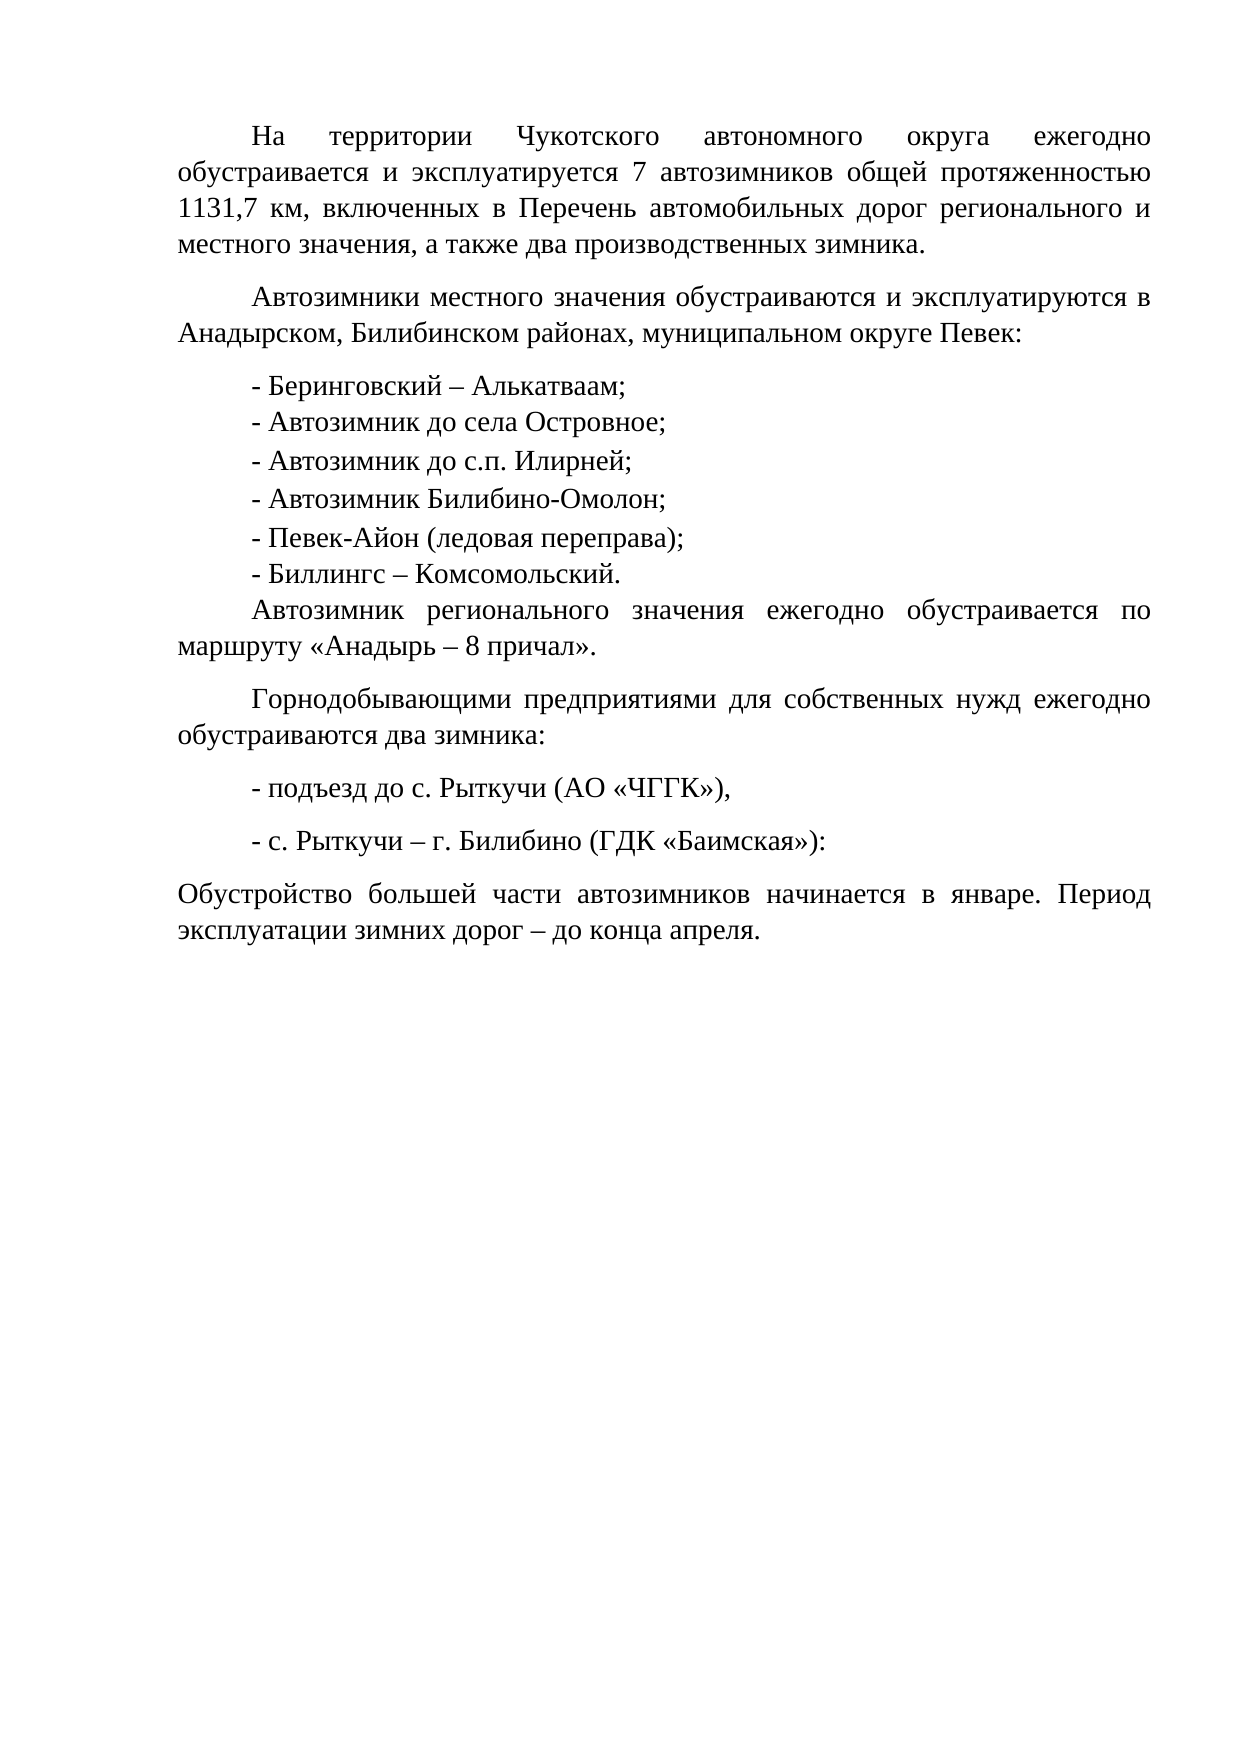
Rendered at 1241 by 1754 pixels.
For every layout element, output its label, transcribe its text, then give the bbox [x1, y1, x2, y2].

text - Биллингс – Комсомольский. [177, 556, 1152, 590]
text - Певек-Айон (ледовая переправа); [177, 520, 1152, 554]
text Горнодобывающими предприятиями для собственных нужд ежегодно обустраиваются два зимника: [177, 681, 1152, 751]
text Обустройство большей части автозимников начинается в январе. Период эксплуатации зимних дорог – до конца апреля. [177, 876, 1152, 946]
text - Автозимник Билибино-Омолон; [177, 482, 1152, 515]
text - с. Рыткучи – г. Билибино (ГДК «Баимская»): [177, 823, 1152, 857]
text - подъезд до с. Рыткучи (АО «ЧГГК»), [177, 770, 1152, 804]
text - Беринговский – Алькатваам; [177, 368, 1152, 402]
text - Автозимник до с.п. Илирней; [177, 443, 1152, 477]
text Автозимник регионального значения ежегодно обустраивается по маршруту «Анадырь – 8 причал». [177, 592, 1152, 662]
text На территории Чукотского автономного округа ежегодно обустраивается и эксплуатируется 7 автозимников общей протяженностью 1131,7 км, включенных в Перечень автомобильных дорог регионального и местного значения, а также два производственных зимника. [177, 118, 1152, 260]
text - Автозимник до села Островное; [177, 404, 1152, 438]
text Автозимники местного значения обустраиваются и эксплуатируются в Анадырском, Билибинском районах, муниципальном округе Певек: [177, 279, 1152, 349]
